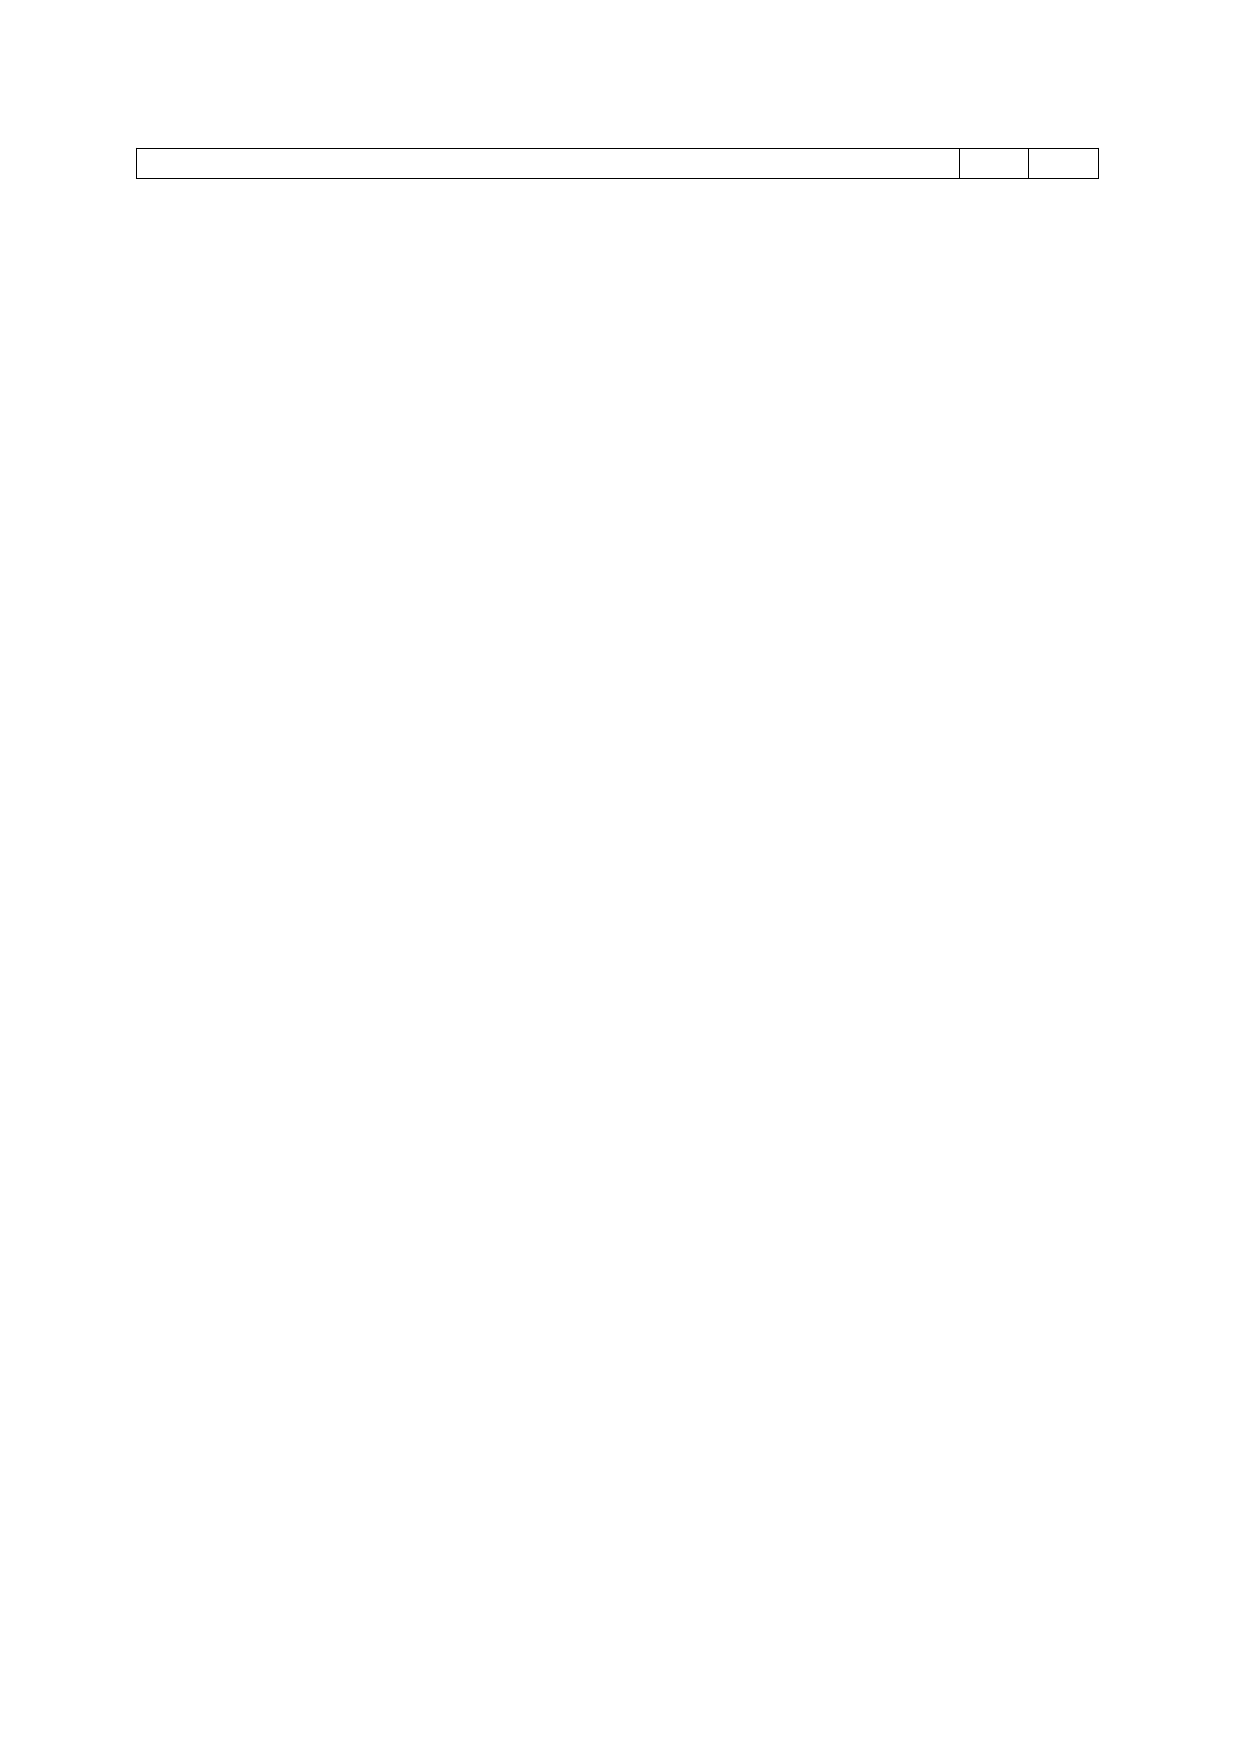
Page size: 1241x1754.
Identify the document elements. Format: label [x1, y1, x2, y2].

table_cell [1029, 149, 1098, 177]
table_cell [960, 149, 1028, 177]
table_cell [137, 149, 959, 177]
